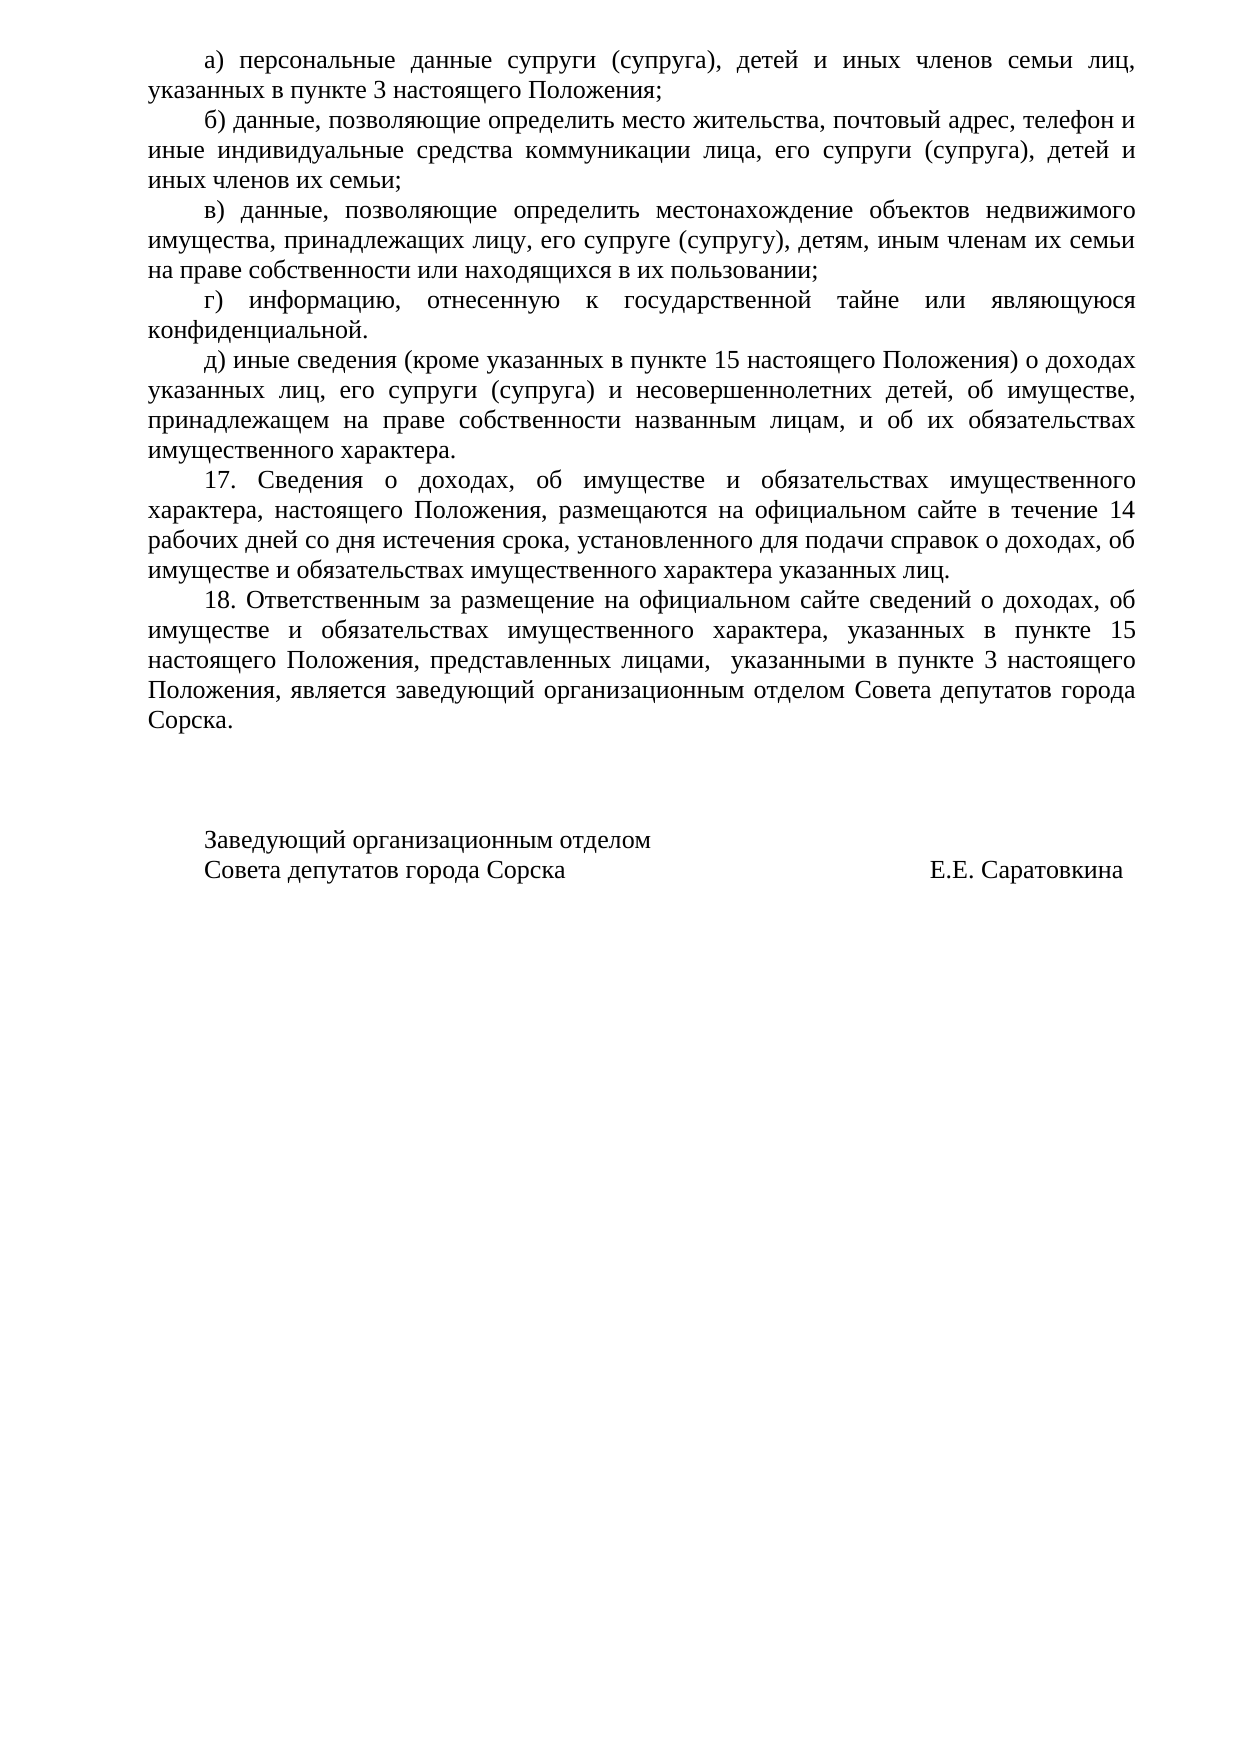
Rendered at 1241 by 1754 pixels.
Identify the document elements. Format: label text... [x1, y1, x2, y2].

text Совета депутатов города Сорска Е.Е. Саратовкина [148, 854, 1137, 884]
text Заведующий организационным отделом [148, 824, 1137, 854]
text 18. Ответственным за размещение на официальном сайте сведений о доходах, об имуществе и обязательствах имущественного характера, указанных в пункте 15 настоящего Положения, представленных лицами, указанными в пункте 3 настоящего Положения, является заведующий организационным отделом Совета депутатов города Сорска. [148, 584, 1137, 734]
text г) информацию, отнесенную к государственной тайне или являющуюся конфиденциальной. [148, 284, 1137, 344]
text д) иные сведения (кроме указанных в пункте 15 настоящего Положения) о доходах указанных лиц, его супруги (супруга) и несовершеннолетних детей, об имуществе, принадлежащем на праве собственности названным лицам, и об их обязательствах имущественного характера. [148, 344, 1137, 464]
text б) данные, позволяющие определить место жительства, почтовый адрес, телефон и иные индивидуальные средства коммуникации лица, его супруги (супруга), детей и иных членов их семьи; [148, 104, 1137, 194]
text 17. Сведения о доходах, об имуществе и обязательствах имущественного характера, настоящего Положения, размещаются на официальном сайте в течение 14 рабочих дней со дня истечения срока, установленного для подачи справок о доходах, об имуществе и обязательствах имущественного характера указанных лиц. [148, 464, 1137, 584]
text в) данные, позволяющие определить местонахождение объектов недвижимого имущества, принадлежащих лицу, его супруге (супругу), детям, иным членам их семьи на праве собственности или находящихся в их пользовании; [148, 194, 1137, 284]
text а) персональные данные супруги (супруга), детей и иных членов семьи лиц, указанных в пункте 3 настоящего Положения; [148, 44, 1137, 104]
